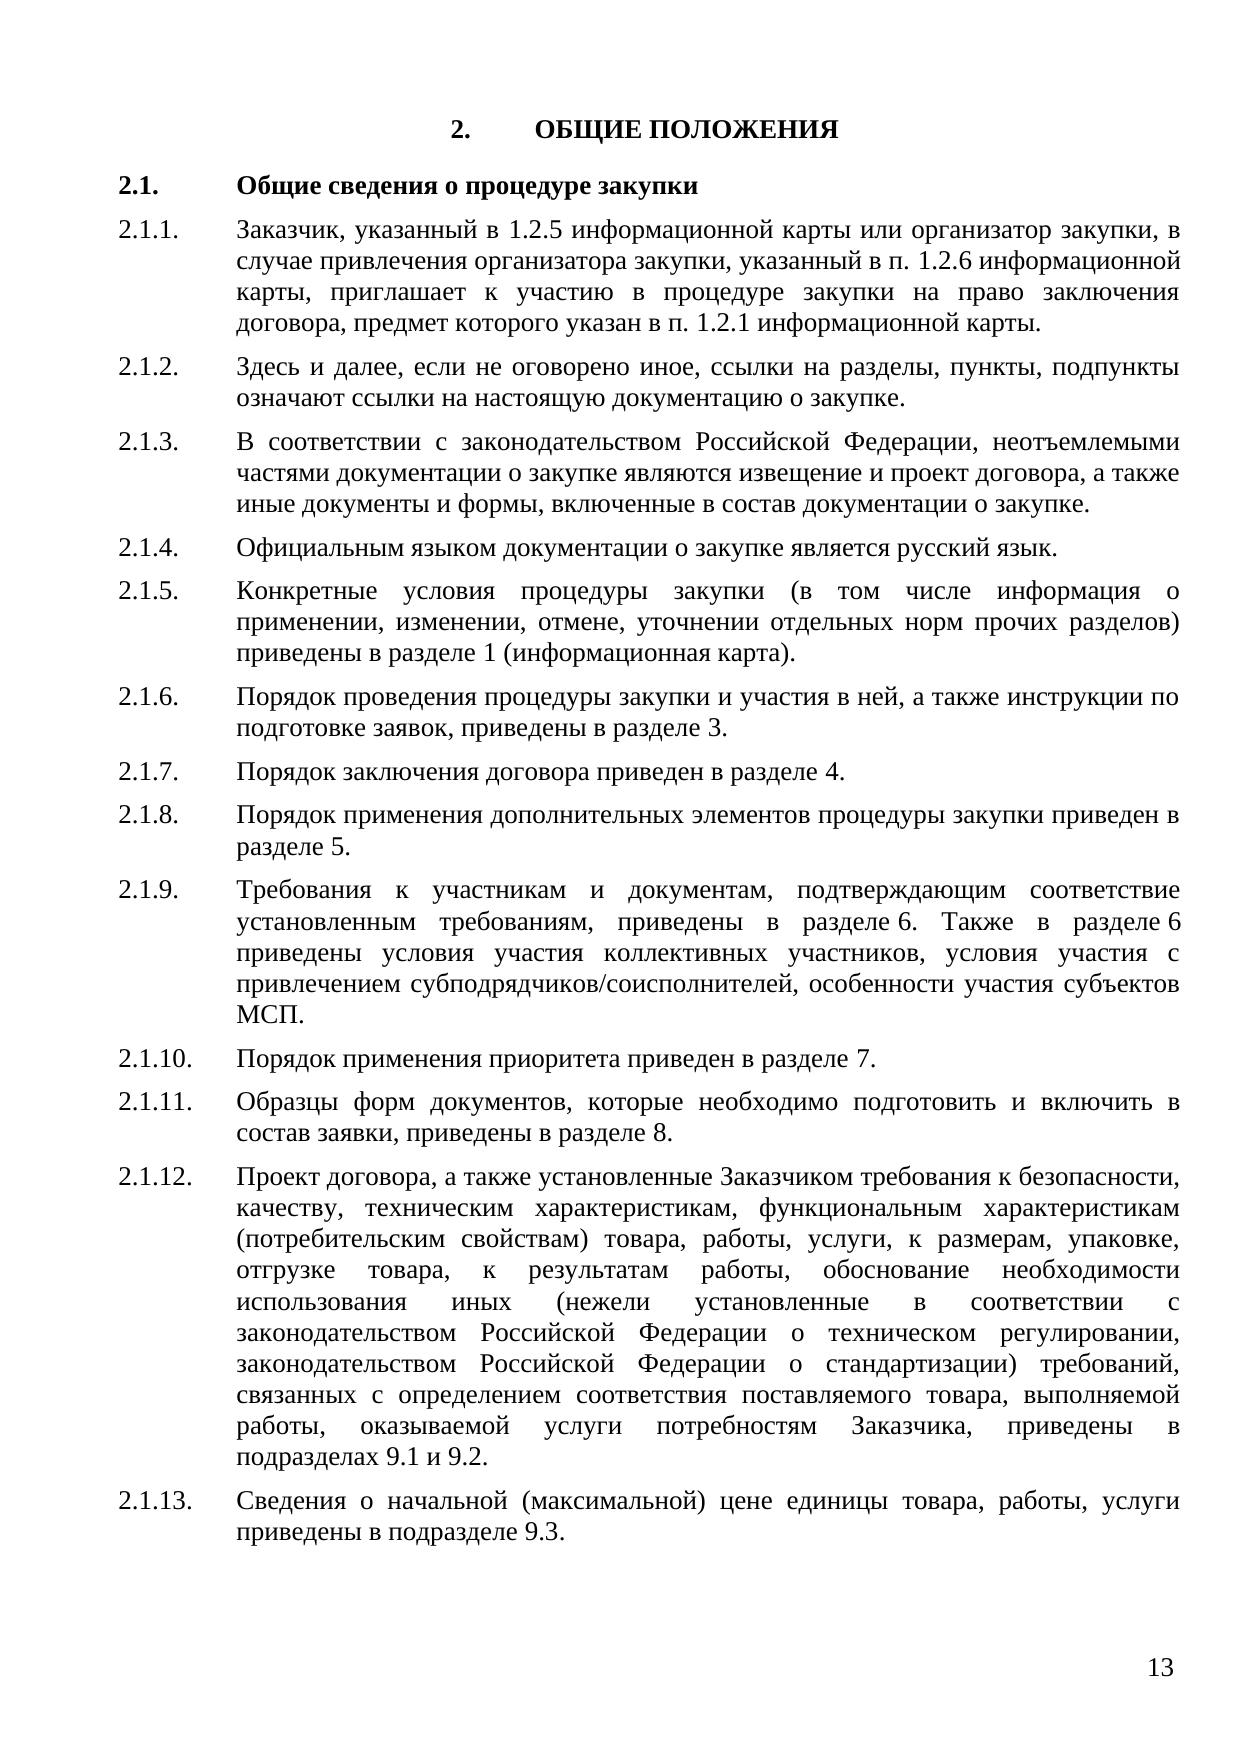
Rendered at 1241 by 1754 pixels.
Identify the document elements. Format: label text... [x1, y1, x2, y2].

text Порядок заключения договора приведен в разделе 4. [118, 755, 1181, 786]
text Требования к участникам и документам, подтверждающим соответствие установленным требованиям, приведены в разделе 6. Также в разделе 6 приведены условия участия коллективных участников, условия участия с привлечением субподрядчиков/соисполнителей, особенности участия субъектов МСП. [118, 873, 1181, 1029]
list Проект договора, а также установленные Заказчиком требования к безопасности, качеству, техническим характеристикам, функциональным характеристикам (потребительским свойствам) товара, работы, услуги, к размерам, упаковке, отгрузке товара, к результатам работы, обоснование необходимости использования иных (нежели установленные в соответствии с законодательством Российской Федерации о техническом регулировании, законодательством Российской Федерации о стандартизации) требований, связанных с определением соответствия поставляемого товара, выполняемой работы, оказываемой услуги потребностям Заказчика, приведены в подразделах 9.1 и 9.2. [118, 1160, 1181, 1472]
list Сведения о начальной (максимальной) цене единицы товара, работы, услуги приведены в подразделе 1.1. [118, 1484, 1181, 1546]
text Порядок применения приоритета приведен в разделе 7. [118, 1042, 1181, 1073]
text Здесь и далее, если не оговорено иное, ссылки на разделы, пункты, подпункты означают ссылки на настоящую документацию о закупке. [118, 350, 1181, 412]
text Общие сведения о процедуре закупки [118, 169, 1181, 200]
text Заказчик, указанный в 1.2.5 информационной карты или организатор закупки, в случае привлечения организатора закупки, указанный в п. 1.2.6 информационной карты, приглашает к участию в процедуре закупки на право заключения договора, предмет которого указан в п. 1.2.1 информационной карты. [118, 213, 1181, 337]
text В соответствии с законодательством Российской Федерации, неотъемлемыми частями документации о закупке являются извещение и проект договора, а также иные документы и формы, включенные в состав документации о закупке. [118, 425, 1181, 518]
text Порядок проведения процедуры закупки и участия в ней, а также инструкции по подготовке заявок, приведены в разделе 3. [118, 680, 1181, 742]
text Официальным языком документации о закупке является русский язык. [118, 531, 1181, 562]
text Порядок применения дополнительных элементов процедуры закупки приведен в разделе 5. [118, 799, 1181, 861]
text Образцы форм документов, которые необходимо подготовить и включить в состав заявки, приведены в разделе 8. [118, 1085, 1181, 1148]
text Общие положения [118, 113, 1181, 144]
text Конкретные условия процедуры закупки (в том числе информация о применении, изменении, отмене, уточнении отдельных норм прочих разделов) приведены в разделе 1 (информационная карта). [118, 574, 1181, 668]
